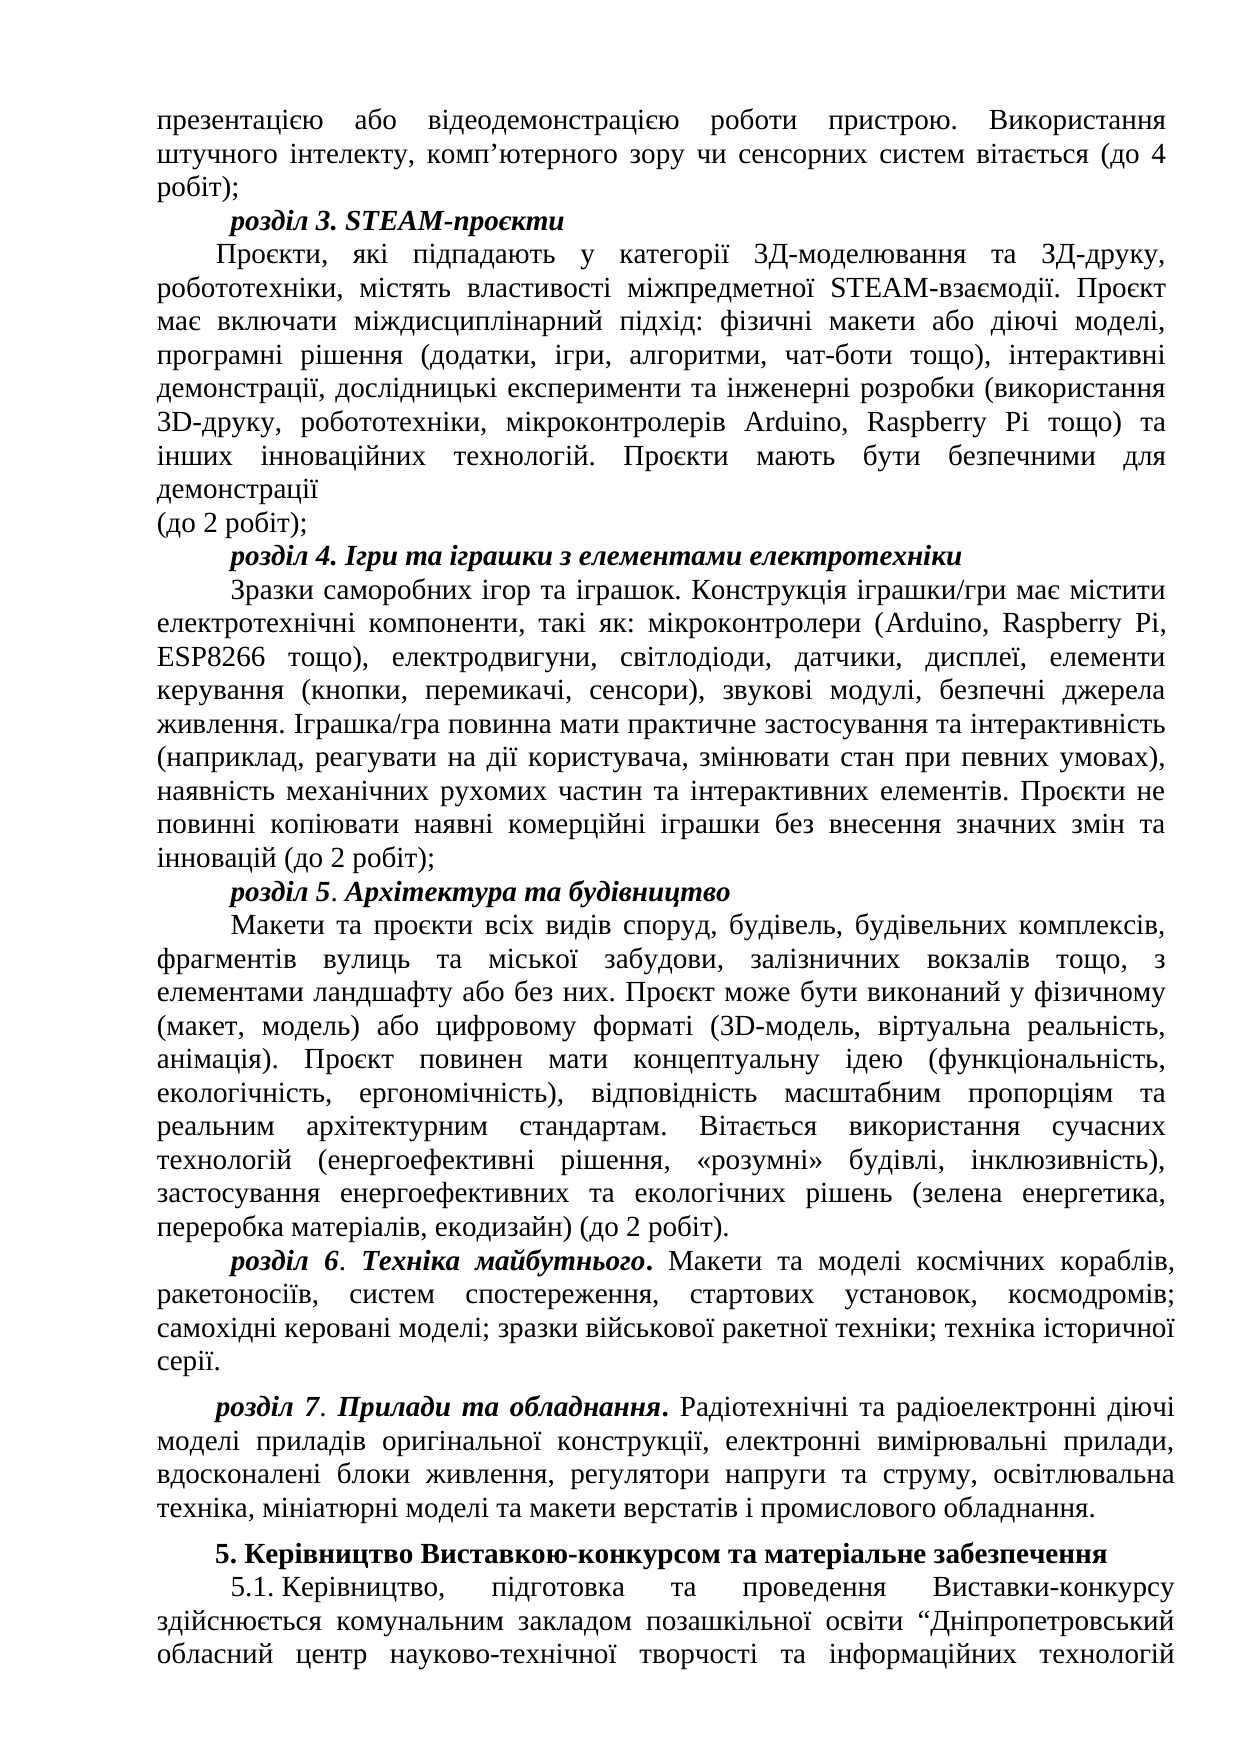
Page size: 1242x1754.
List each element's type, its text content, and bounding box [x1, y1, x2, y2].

text розділ 4. Ігри та іграшки з елементами електротехніки [157, 538, 1167, 572]
text розділ 7. Прилади та обладнання. Радіотехнічні та радіоелектронні діючі моделі приладів оригінальної конструкції, електронні вимірювальні прилади, вдосконалені блоки живлення, регулятори напруги та струму, освітлювальна техніка, мініатюрні моделі та макети верстатів і промислового обладнання. [157, 1389, 1175, 1523]
text Зразки саморобних ігор та іграшок. Конструкція іграшки/гри має містити електротехнічні компоненти, такі як: мікроконтролери (Arduino, Raspberry Pi, ESP8266 тощо), електродвигуни, світлодіоди, датчики, дисплеї, елементи керування (кнопки, перемикачі, сенсори), звукові модулі, безпечні джерела живлення. Іграшка/гра повинна мати практичне застосування та інтерактивність (наприклад, реагувати на дії користувача, змінювати стан при певних умовах), наявність механічних рухомих частин та інтерактивних елементів. Проєкти не повинні копіювати наявні комерційні іграшки без внесення значних змін та інновацій (до 2 робіт); [157, 572, 1167, 874]
text розділ 5. Архітектура та будівництво [157, 874, 1167, 907]
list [157, 1569, 1175, 1670]
text Макети та проєкти всіх видів споруд, будівель, будівельних комплексів, фрагментів вулиць та міської забудови, залізничних вокзалів тощо, з елементами ландшафту або без них. Проєкт може бути виконаний у фізичному (макет, модель) або цифровому форматі (3D-модель, віртуальна реальність, анімація). Проєкт повинен мати концептуальну ідею (функціональність, екологічність, ергономічність), відповідність масштабним пропорціям та реальним архітектурним стандартам. Вітається використання сучасних технологій (енергоефективні рішення, «розумні» будівлі, інклюзивність), застосування енергоефективних та екологічних рішень (зелена енергетика, переробка матеріалів, екодизайн) (до 2 робіт). [157, 907, 1167, 1243]
text розділ 3. STEAM-проєкти [157, 203, 1167, 236]
text 5. Керівництво Виставкою-конкурсом та матеріальне забезпечення [157, 1536, 1167, 1569]
text Проєкти, які підпадають у категорії 3Д-моделювання та ЗД-друку, робототехніки, містять властивості міжпредметної STEAM-взаємодії. Проєкт має включати міждисциплінарний підхід: фізичні макети або діючі моделі, програмні рішення (додатки, ігри, алгоритми, чат-боти тощо), інтерактивні демонстрації, дослідницькі експерименти та інженерні розробки (використання 3D-друку, робототехніки, мікроконтролерів Arduino, Raspberry Pi тощо) та інших інноваційних технологій. Проєкти мають бути безпечними для демонстрації (до 2 робіт); [157, 236, 1167, 538]
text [157, 102, 1167, 203]
text розділ 6. Техніка майбутнього. Макети та моделі космічних кораблів, ракетоносіїв, систем спостереження, стартових установок, космодромів; самохідні керовані моделі; зразки військової ракетної техніки; техніка історичної серії. [157, 1243, 1175, 1377]
